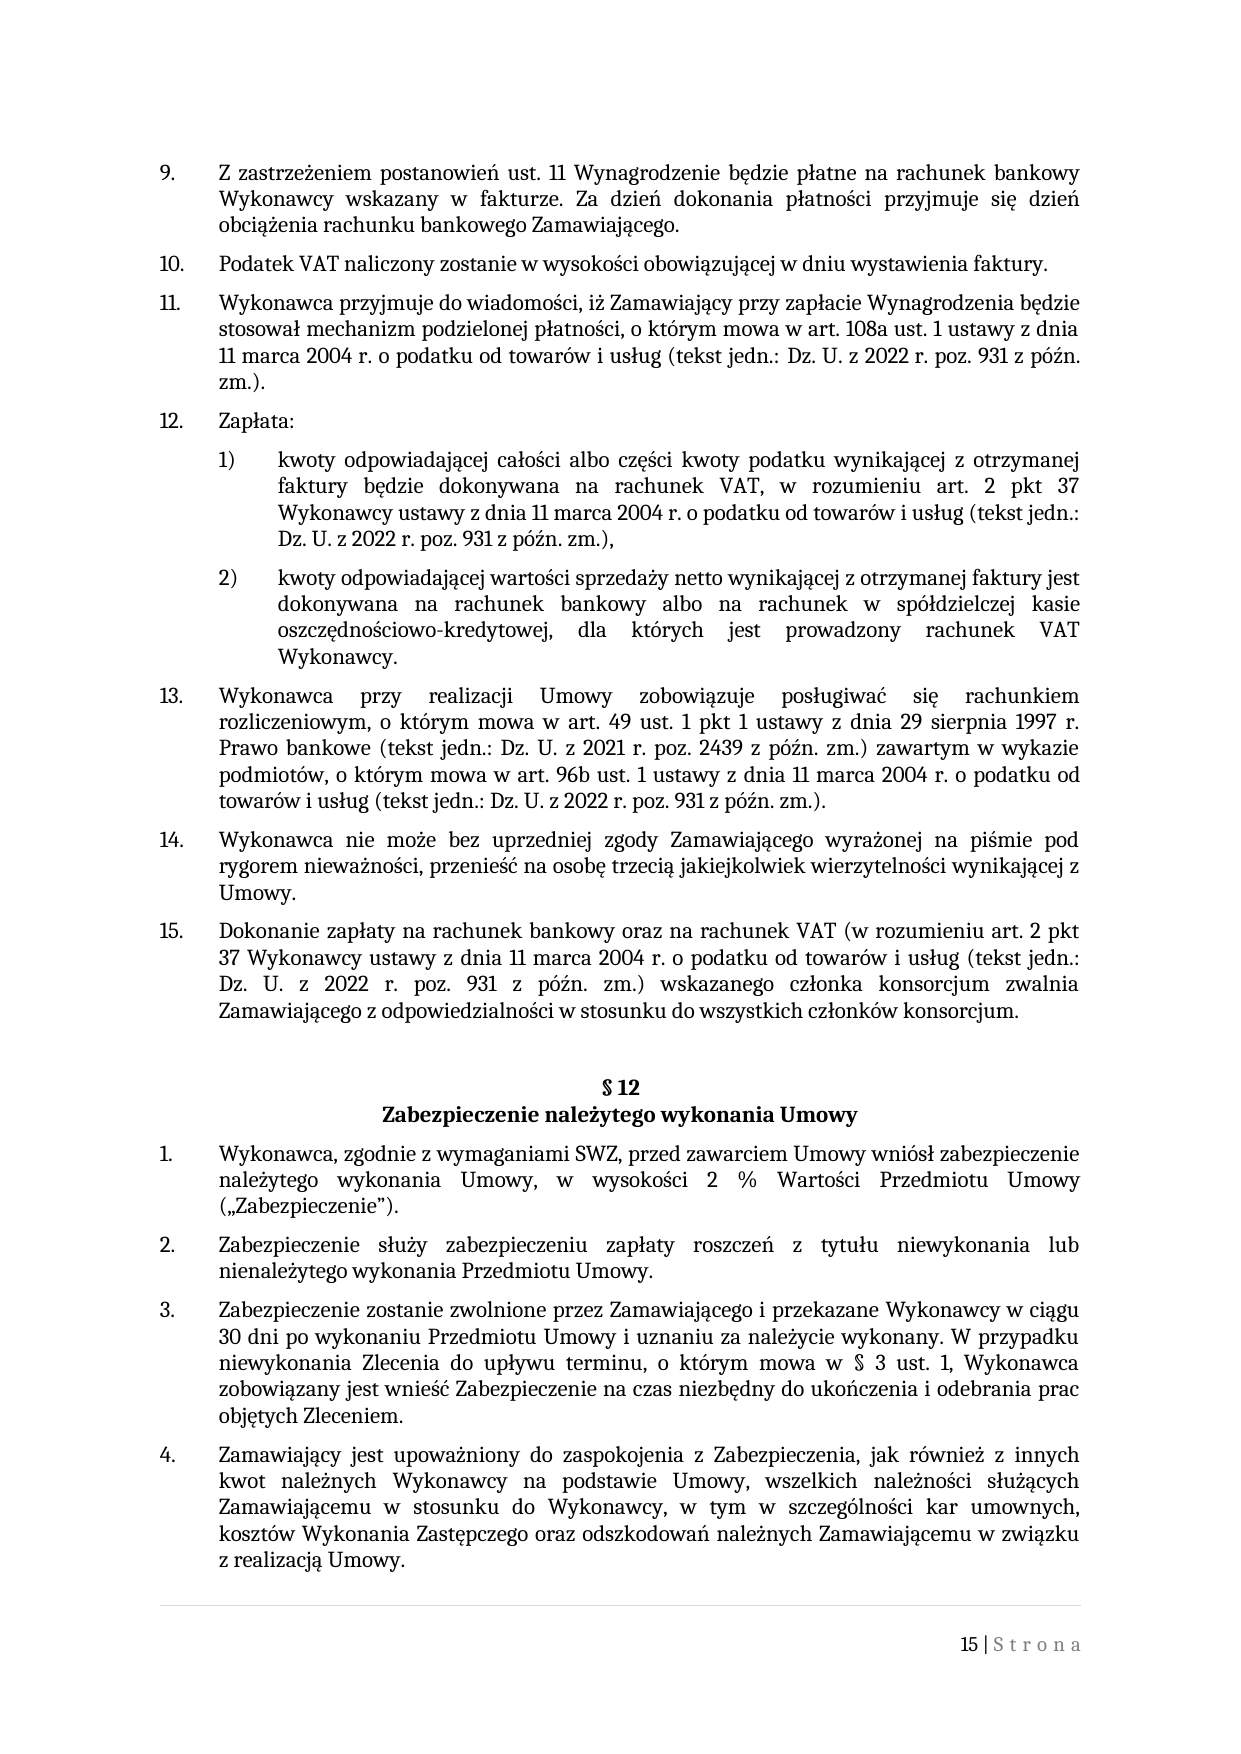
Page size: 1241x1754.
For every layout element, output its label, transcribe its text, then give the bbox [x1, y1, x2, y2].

text 2) kwoty odpowiadającej wartości sprzedaży netto wynikającej z otrzymanej faktury jest dokonywana na rachunek bankowy albo na rachunek w spółdzielczej kasie oszczędnościowo-kredytowej, dla których jest prowadzony rachunek VAT Wykonawcy. [218, 564, 1081, 670]
list Zapłata: [159, 408, 1081, 434]
list Zabezpieczenie służy zabezpieczeniu zapłaty roszczeń z tytułu niewykonania lub nienależytego wykonania Przedmiotu Umowy. [159, 1232, 1081, 1284]
list Wykonawca nie może bez uprzedniej zgody Zamawiającego wyrażonej na piśmie pod rygorem nieważności, przenieść na osobę trzecią jakiejkolwiek wierzytelności wynikającej z Umowy. [159, 827, 1081, 906]
text 1) kwoty odpowiadającej całości albo części kwoty podatku wynikającej z otrzymanej faktury będzie dokonywana na rachunek VAT, w rozumieniu art. 2 pkt 37 Wykonawcy ustawy z dnia 11 marca 2004 r. o podatku od towarów i usług (tekst jedn.: Dz. U. z 2022 r. poz. 931 z późn. zm.), [218, 447, 1081, 552]
list Z zastrzeżeniem postanowień ust. 11 Wynagrodzenie będzie płatne na rachunek bankowy Wykonawcy wskazany w fakturze. Za dzień dokonania płatności przyjmuje się dzień obciążenia rachunku bankowego Zamawiającego. [159, 159, 1081, 238]
list Zamawiający jest upoważniony do zaspokojenia z Zabezpieczenia, jak również z innych kwot należnych Wykonawcy na podstawie Umowy, wszelkich należności służących Zamawiającemu w stosunku do Wykonawcy, w tym w szczególności kar umownych, kosztów Wykonania Zastępczego oraz odszkodowań należnych Zamawiającemu w związku z realizacją Umowy. [159, 1441, 1081, 1573]
list Wykonawca przy realizacji Umowy zobowiązuje posługiwać się rachunkiem rozliczeniowym, o którym mowa w art. 49 ust. 1 pkt 1 ustawy z dnia 29 sierpnia 1997 r. Prawo bankowe (tekst jedn.: Dz. U. z 2021 r. poz. 2439 z późn. zm.) zawartym w wykazie podmiotów, o którym mowa w art. 96b ust. 1 ustawy z dnia 11 marca 2004 r. o podatku od towarów i usług (tekst jedn.: Dz. U. z 2022 r. poz. 931 z późn. zm.). [159, 682, 1081, 814]
list Podatek VAT naliczony zostanie w wysokości obowiązującej w dniu wystawienia faktury. [159, 251, 1081, 277]
list Zabezpieczenie zostanie zwolnione przez Zamawiającego i przekazane Wykonawcy w ciągu 30 dni po wykonaniu Przedmiotu Umowy i uznaniu za należycie wykonany. W przypadku niewykonania Zlecenia do upływu terminu, o którym mowa w § 3 ust. 1, Wykonawca zobowiązany jest wnieść Zabezpieczenie na czas niezbędny do ukończenia i odebrania prac objętych Zleceniem. [159, 1297, 1081, 1429]
list Dokonanie zapłaty na rachunek bankowy oraz na rachunek VAT (w rozumieniu art. 2 pkt 37 Wykonawcy ustawy z dnia 11 marca 2004 r. o podatku od towarów i usług (tekst jedn.: Dz. U. z 2022 r. poz. 931 z późn. zm.) wskazanego członka konsorcjum zwalnia Zamawiającego z odpowiedzialności w stosunku do wszystkich członków konsorcjum. [159, 918, 1081, 1024]
list Wykonawca przyjmuje do wiadomości, iż Zamawiający przy zapłacie Wynagrodzenia będzie stosował mechanizm podzielonej płatności, o którym mowa w art. 108a ust. 1 ustawy z dnia 11 marca 2004 r. o podatku od towarów i usług (tekst jedn.: Dz. U. z 2022 r. poz. 931 z późn. zm.). [159, 290, 1081, 395]
list Wykonawca, zgodnie z wymaganiami SWZ, przed zawarciem Umowy wniósł zabezpieczenie należytego wykonania Umowy, w wysokości 2 % Wartości Przedmiotu Umowy („Zabezpieczenie”). [159, 1140, 1081, 1219]
text § 12 Zabezpieczenie należytego wykonania Umowy [159, 1075, 1081, 1128]
